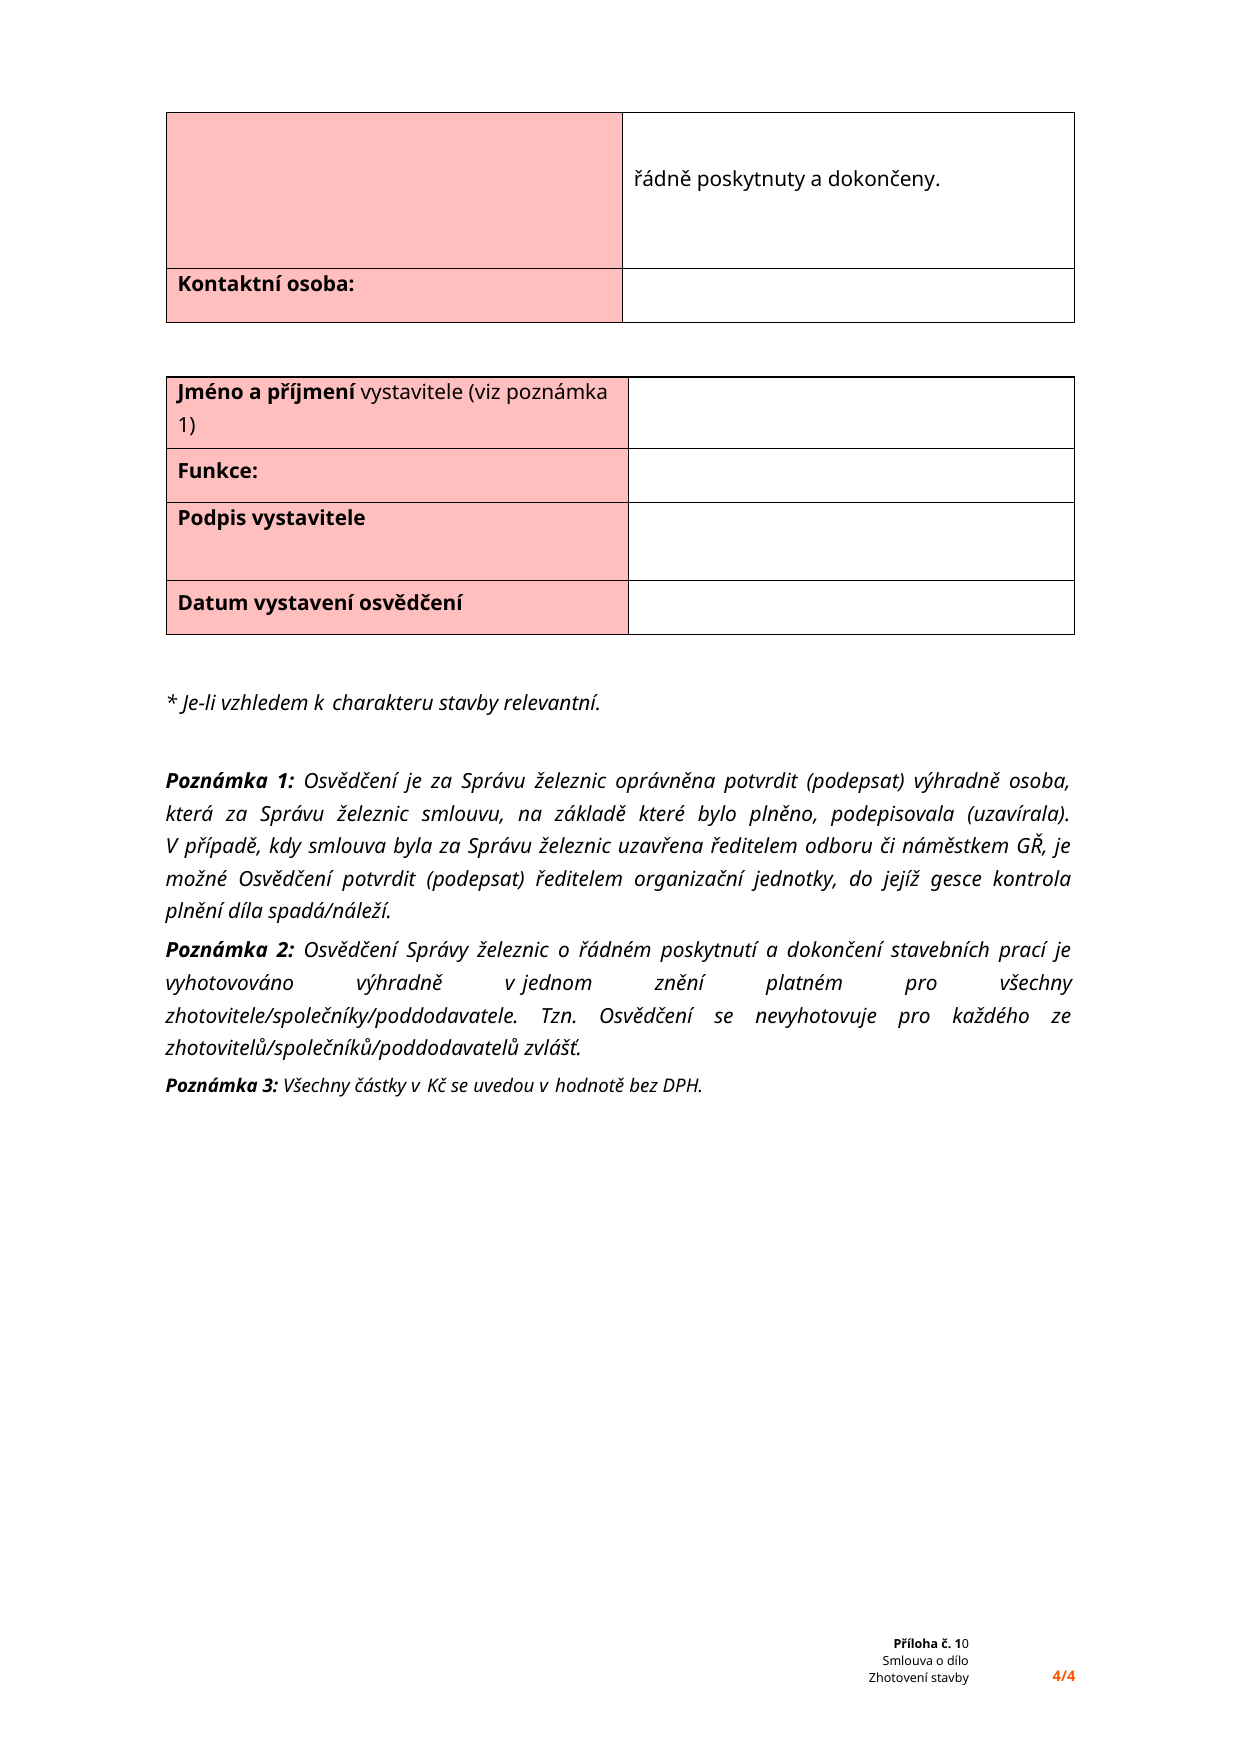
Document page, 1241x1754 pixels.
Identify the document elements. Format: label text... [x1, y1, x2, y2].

table_header [629, 378, 1074, 448]
table_cell Datum vystavení osvědčení [167, 581, 628, 634]
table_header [623, 113, 1074, 268]
table_cell [629, 581, 1074, 634]
table_cell Podpis vystavitele [167, 503, 628, 580]
table_cell [623, 269, 1074, 322]
text Poznámka 1: Osvědčení je za Správu železnic oprávněna potvrdit (podepsat) výhradně osoba, která za Správu železnic smlouvu, na základě které bylo plněno, podepisovala (uzavírala). V případě, kdy smlouva byla za Správu železnic uzavřena ředitelem odboru či náměstkem GŘ, je možné Osvědčení potvrdit (podepsat) ředitelem organizační jednotky, do jejíž gesce kontrola plnění díla spadá/náleží. [165, 766, 1075, 925]
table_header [167, 113, 622, 268]
table_header Jméno a příjmení vystavitele (viz poznámka 1) [167, 378, 628, 448]
text Poznámka 3: Všechny částky v Kč se uvedou v hodnotě bez DPH. [165, 1072, 1075, 1098]
text Poznámka 2: Osvědčení Správy železnic o řádném poskytnutí a dokončení stavebních prací je vyhotovováno výhradně v jednom znění platném pro všechny zhotovitele/společníky/poddodavatele. Tzn. Osvědčení se nevyhotovuje pro každého ze zhotovitelů/společníků/poddodavatelů zvlášť. [165, 936, 1075, 1062]
table_cell [629, 449, 1074, 502]
table_cell Kontaktní osoba: [167, 269, 622, 322]
table_cell Funkce: [167, 449, 628, 502]
table_cell [629, 503, 1074, 580]
text * Je-li vzhledem k charakteru stavby relevantní. [165, 688, 1075, 717]
